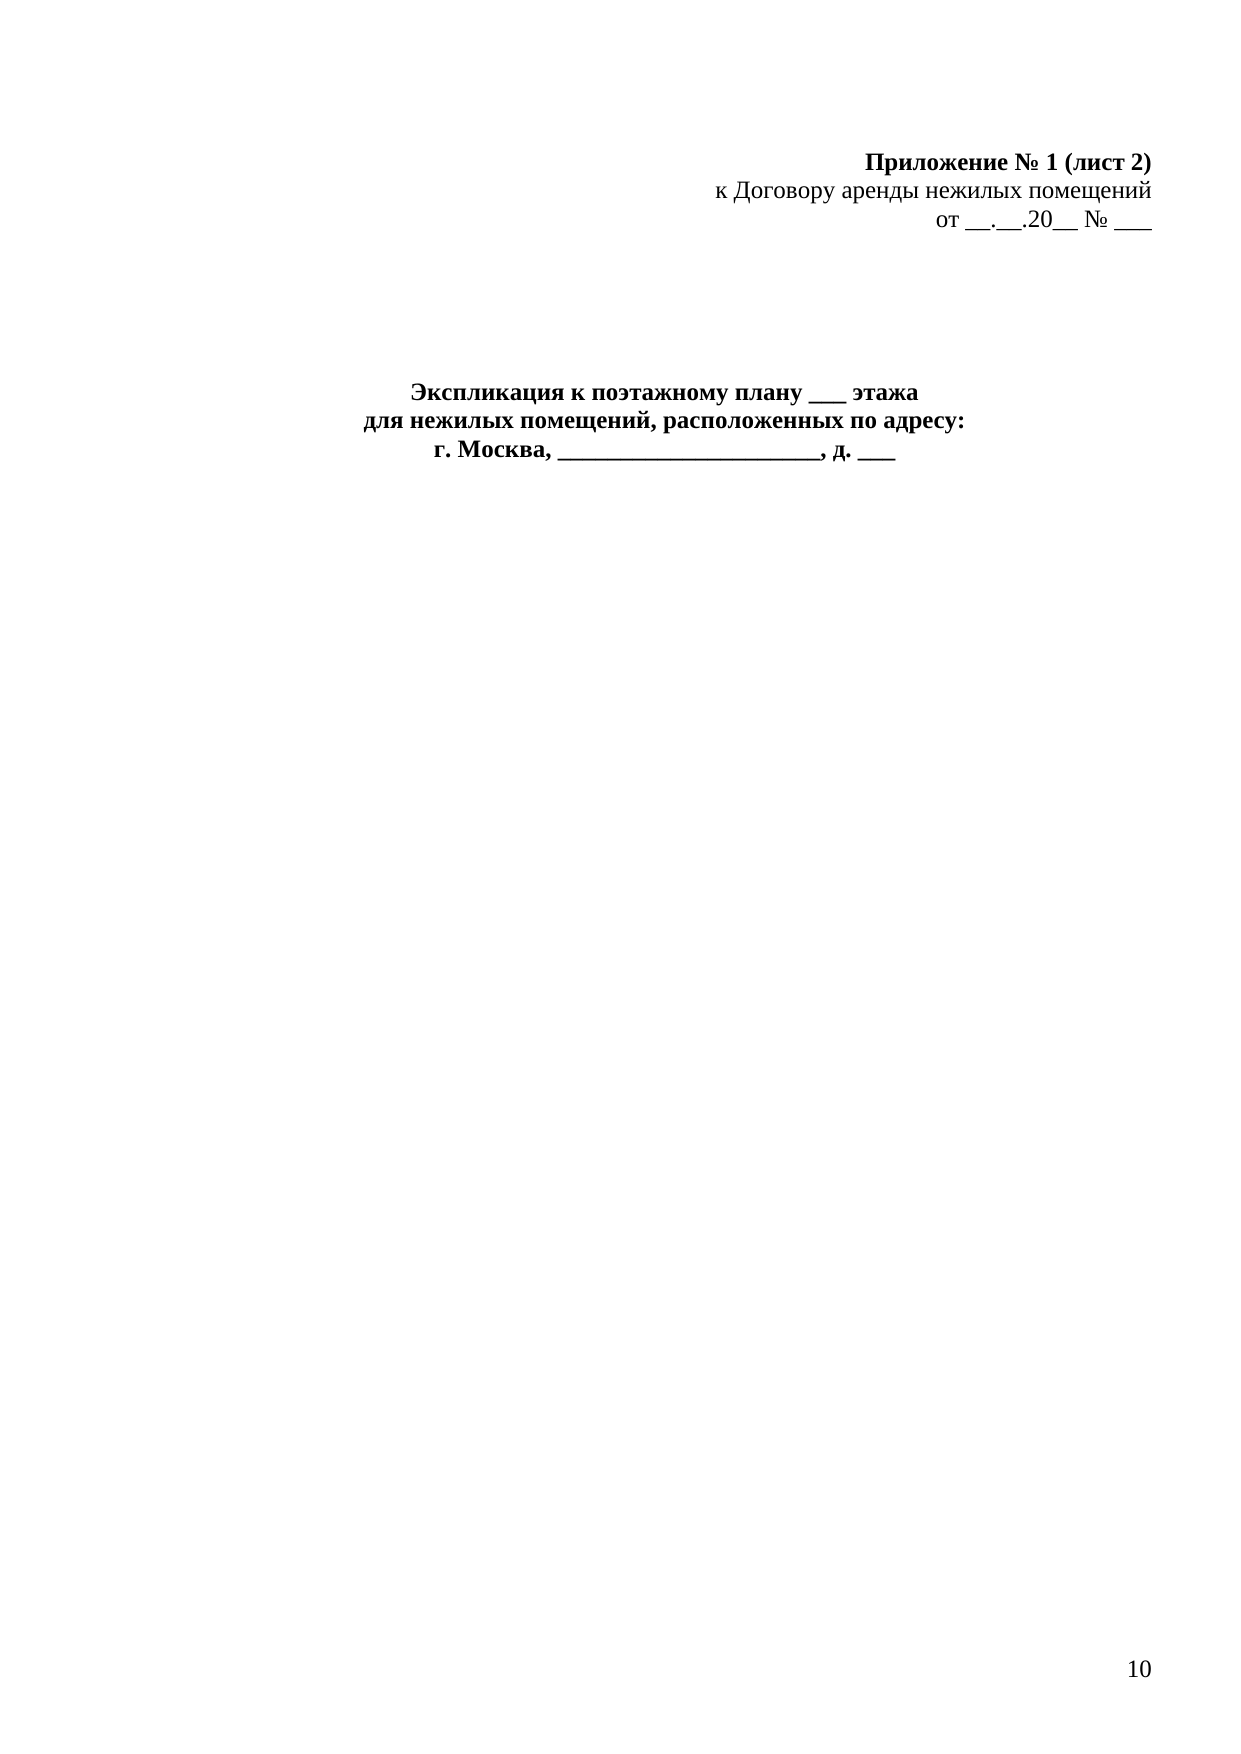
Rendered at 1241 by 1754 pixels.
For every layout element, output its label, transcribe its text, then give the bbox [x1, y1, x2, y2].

text к Договору аренды нежилых помещений [177, 176, 1152, 204]
text г. Москва, _____________________, д. ___ [177, 434, 1152, 463]
text Приложение № 1 (лист 2) [177, 147, 1152, 176]
text для нежилых помещений, расположенных по адресу: [177, 406, 1152, 434]
text Экспликация к поэтажному плану ___ этажа [177, 377, 1152, 406]
text от __.__.20__ № ___ [177, 204, 1152, 233]
